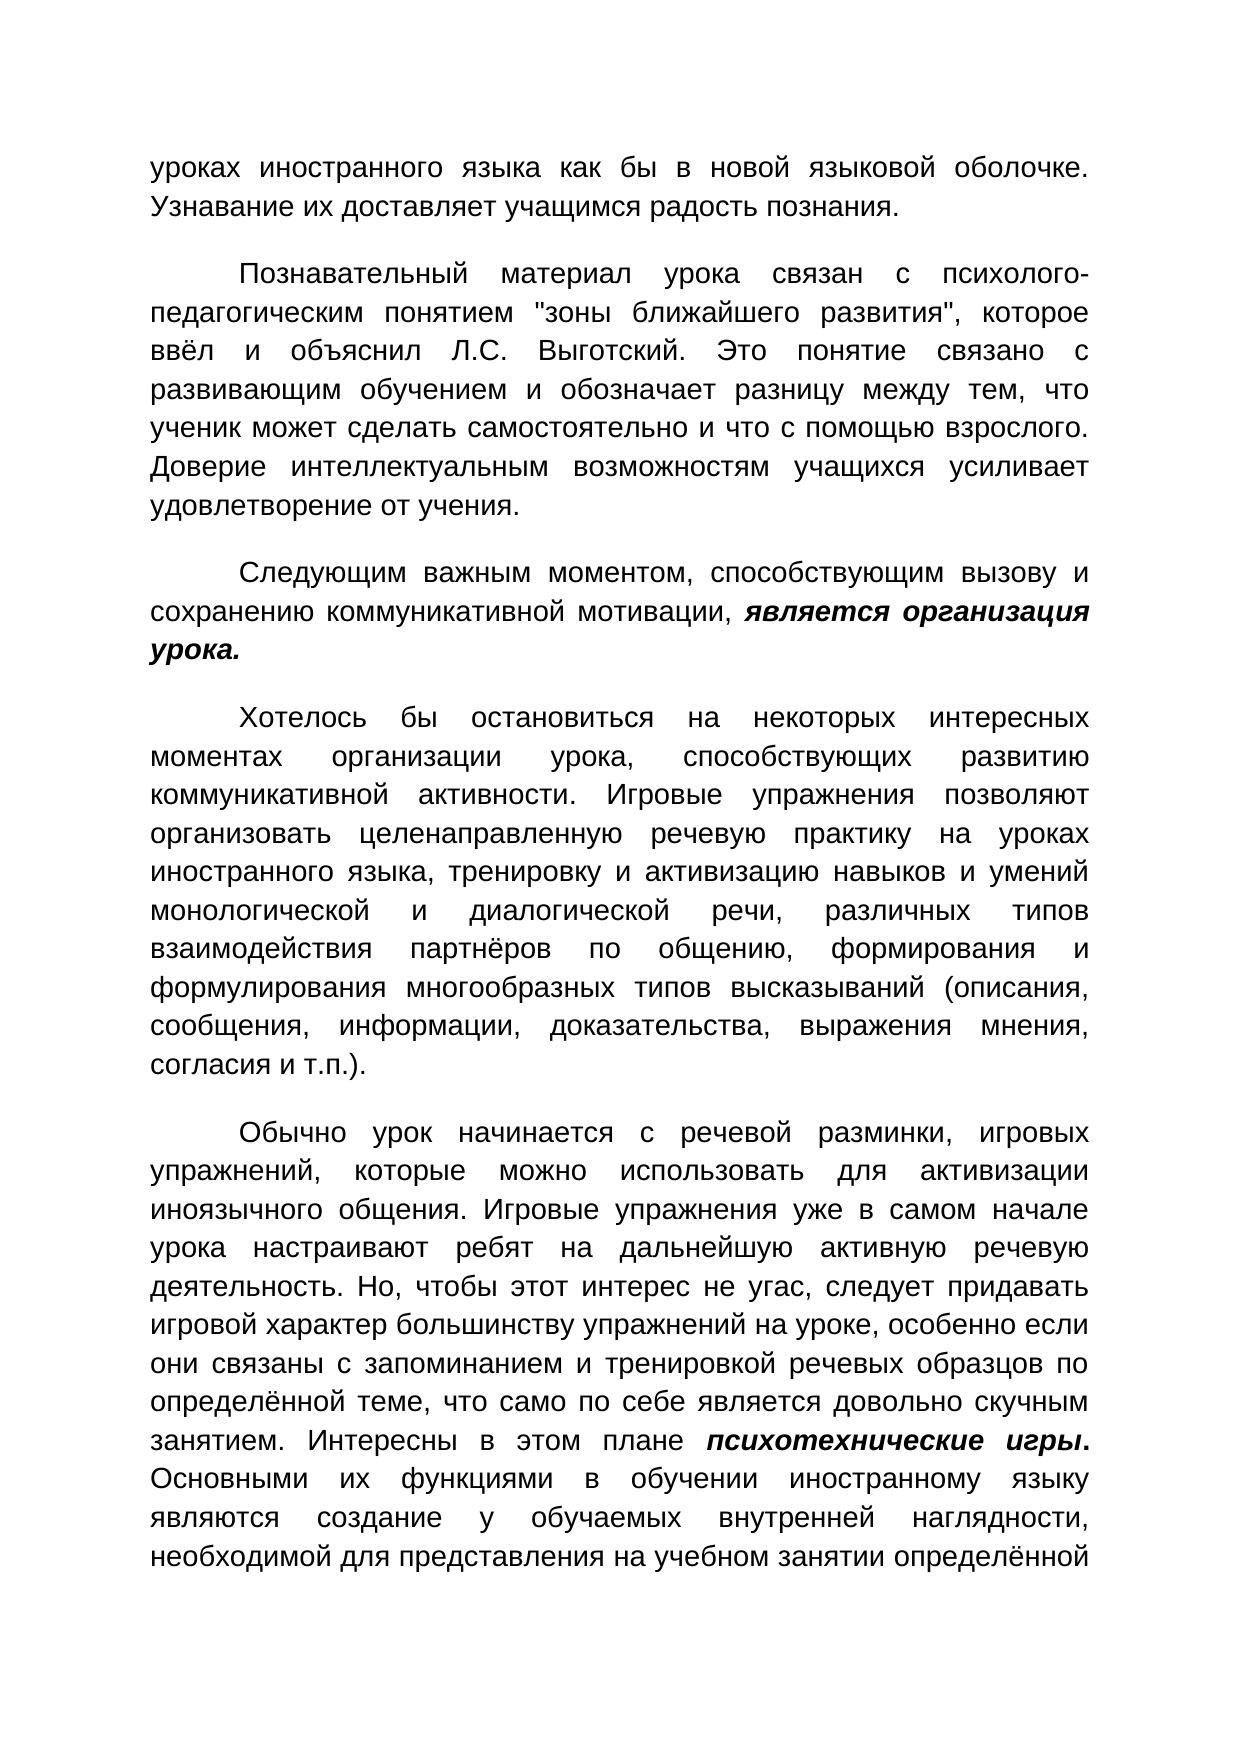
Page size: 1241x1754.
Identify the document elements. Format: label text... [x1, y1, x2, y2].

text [150, 150, 1090, 222]
text Познавательный материал урока связан с психолого-педагогическим понятием "зоны ближайшего развития", которое ввёл и объяснил Л.С. Выготский. Это понятие связано с развивающим обучением и обозначает разницу между тем, что ученик может сделать самостоятельно и что с помощью взрослого. Доверие интеллектуальным возможностям учащихся усиливает удовлетворение от учения. [150, 256, 1090, 521]
text Хотелось бы остановиться на некоторых интересных моментах организации урока, способствующих развитию коммуникативной активности. Игровые упражнения позволяют организовать целенаправленную речевую практику на уроках иностранного языка, тренировку и активизацию навыков и умений монологической и диалогической речи, различных типов взаимодействия партнёров по общению, формирования и формулирования многообразных типов высказываний (описания, сообщения, информации, доказательства, выражения мнения, согласия и т.п.). [150, 700, 1090, 1080]
text Следующим важным моментом, способствующим вызову и сохранению коммуникативной мотивации, является организация урока. [150, 555, 1090, 666]
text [150, 1114, 1090, 1572]
